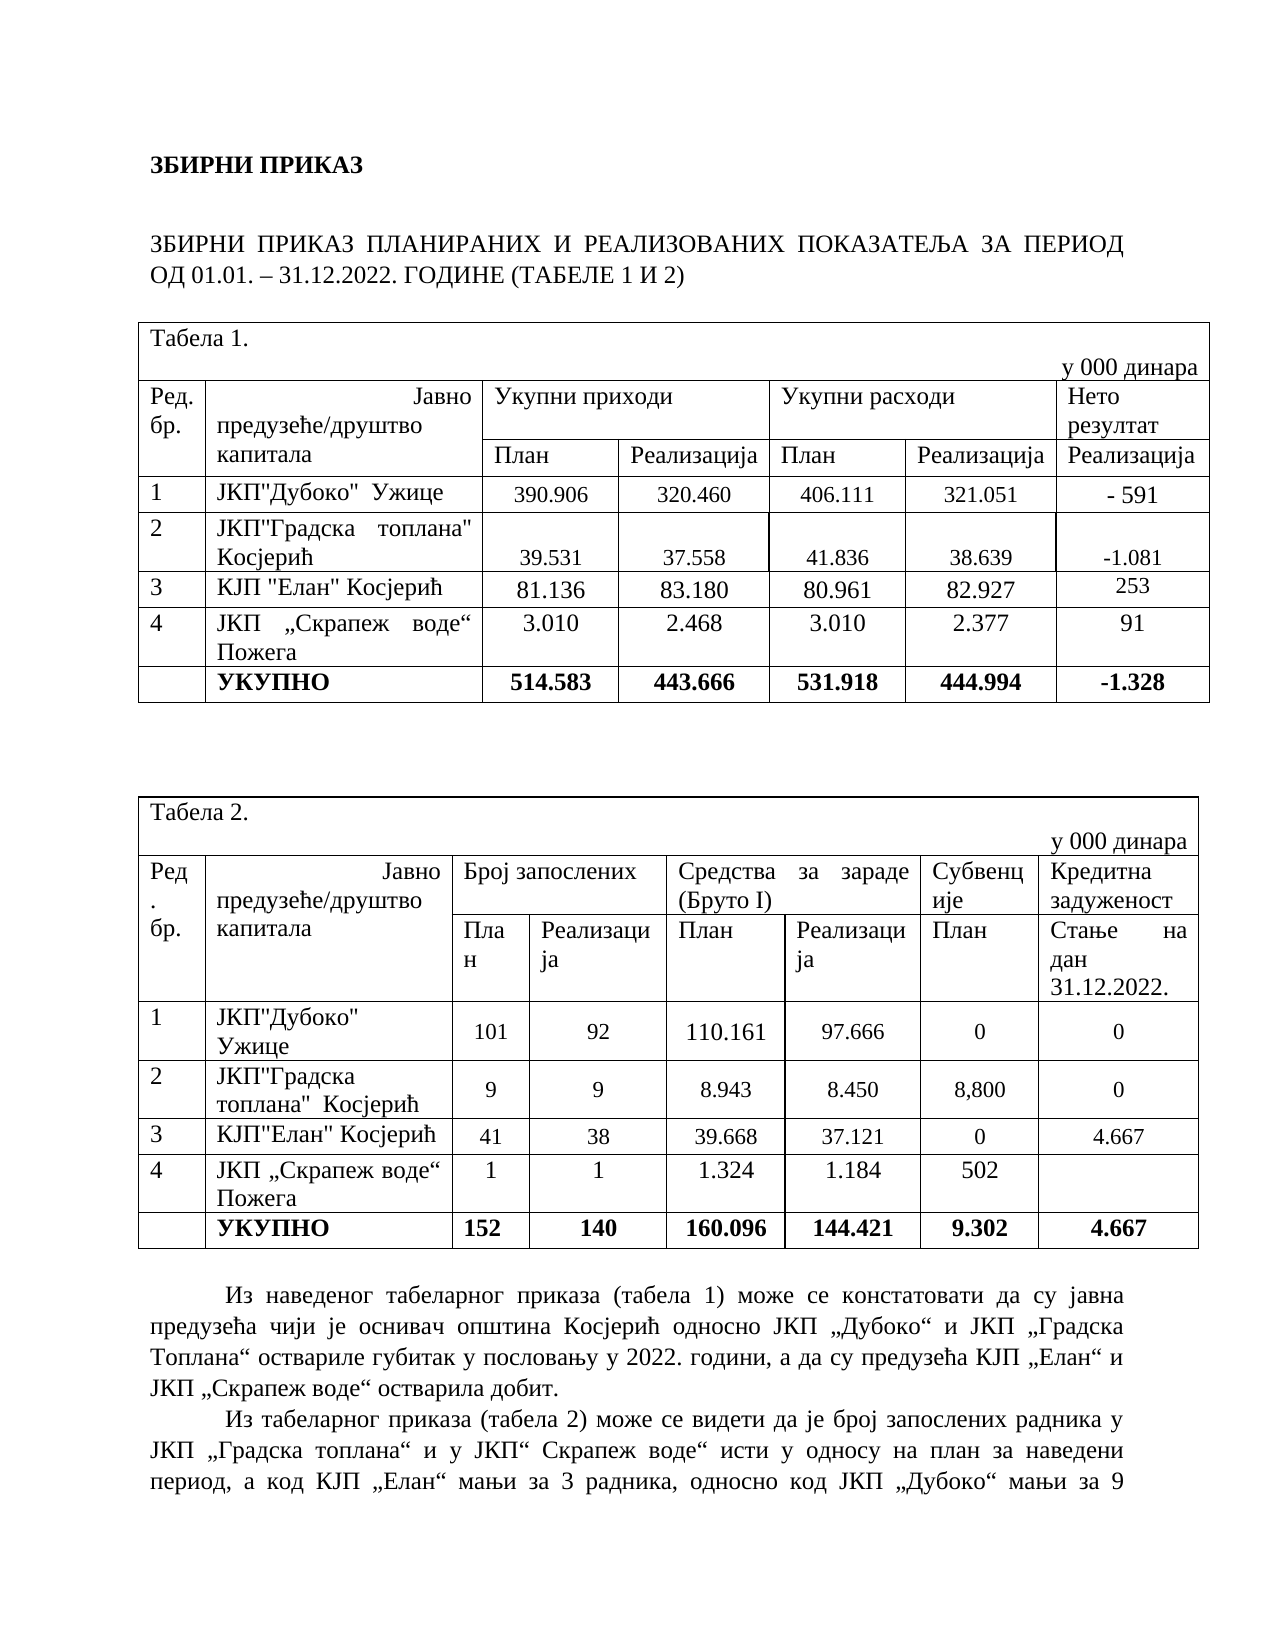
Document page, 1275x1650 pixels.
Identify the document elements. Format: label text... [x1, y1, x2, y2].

table_cell Субвенције [921, 856, 1038, 914]
table_cell Укупни приходи [483, 381, 769, 439]
table_cell Ред. бр. [139, 381, 205, 476]
table_cell [139, 1213, 205, 1248]
table_cell 443.666 [619, 667, 769, 702]
table_cell 9 [530, 1061, 666, 1118]
table_cell 37.558 [619, 513, 768, 571]
table_header Табела 2. у 000 динара [139, 798, 1198, 855]
table_cell Нето резултат [1057, 381, 1209, 439]
table_cell 2.468 [619, 608, 769, 666]
table_cell 3.010 [483, 608, 618, 666]
table_cell 9.302 [921, 1213, 1038, 1248]
text ЗБИРНИ ПРИКАЗ [150, 150, 1125, 179]
table_cell 101 [453, 1002, 529, 1060]
table_cell Стање на дан 31.12.2022. [1039, 915, 1198, 1001]
table_cell 406.111 [770, 477, 905, 512]
table_cell 4 [139, 608, 205, 666]
table_cell 502 [921, 1155, 1038, 1212]
table_cell 9 [453, 1061, 529, 1118]
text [150, 1404, 1125, 1495]
table_cell План [770, 440, 905, 476]
table_cell ЈКП''Дубоко'' Ужице [206, 1002, 452, 1060]
table_cell -1.081 [1057, 513, 1209, 571]
table_cell 2.377 [906, 608, 1056, 666]
table_cell 38.639 [906, 513, 1055, 571]
table_cell 390.906 [483, 477, 618, 512]
table_cell 0 [1039, 1002, 1198, 1060]
table_cell 39.668 [667, 1119, 784, 1154]
table_cell 320.460 [619, 477, 769, 512]
table_header Табела 1. у 000 динара [139, 323, 1209, 380]
table_cell 1 [139, 1002, 205, 1060]
table_cell Јавно предузеће/друштво капитала [206, 381, 482, 476]
table_cell 80.961 [770, 572, 905, 607]
table_cell 253 [1057, 572, 1209, 607]
table_cell Реализација [1057, 440, 1209, 476]
table_cell 4.667 [1039, 1213, 1198, 1248]
table_cell Средства за зараде (Бруто I) [667, 856, 920, 914]
table_cell Реализација [786, 915, 920, 1001]
text ЗБИРНИ ПРИКАЗ ПЛАНИРАНИХ И РЕАЛИЗОВАНИХ ПОКАЗАТЕЉА ЗА ПЕРИОД ОД 01.01. – 31.12.2022. ГОДИНЕ (ТАБЕЛЕ 1 И 2) [150, 229, 1125, 288]
table_cell 160.096 [667, 1213, 784, 1248]
table_cell 38 [530, 1119, 666, 1154]
table_cell 2 [139, 1061, 205, 1118]
table_cell 514.583 [483, 667, 618, 702]
table_cell 1 [139, 477, 205, 512]
table_cell [139, 667, 205, 702]
table_cell 83.180 [619, 572, 769, 607]
table_cell 39.531 [483, 513, 618, 571]
table_cell 444.994 [906, 667, 1056, 702]
table_cell 3.010 [770, 608, 905, 666]
table_cell 41 [453, 1119, 529, 1154]
table_cell 82.927 [906, 572, 1056, 607]
table_cell 4.667 [1039, 1119, 1198, 1154]
table_cell ЈКП''Градска топлана'' Косјерић [206, 1061, 452, 1118]
table_cell Кредитна задуженост [1039, 856, 1198, 914]
table_cell Реализација [619, 440, 769, 476]
table_cell План [453, 915, 529, 1001]
table_cell Јавно предузеће/друштво капитала [206, 856, 452, 1001]
table_cell 37.121 [786, 1119, 920, 1154]
table_cell План [667, 915, 784, 1001]
table_cell 321.051 [906, 477, 1056, 512]
table_cell Укупни расходи [770, 381, 1056, 439]
table_cell 1 [453, 1155, 529, 1212]
table_cell 1 [530, 1155, 666, 1212]
table_cell 0 [921, 1002, 1038, 1060]
table_cell 92 [530, 1002, 666, 1060]
table_cell [1039, 1155, 1198, 1212]
table_cell 97.666 [786, 1002, 920, 1060]
table_cell 41.836 [770, 513, 905, 571]
table_cell 1.324 [667, 1155, 784, 1212]
table_cell 8,800 [921, 1061, 1038, 1118]
table_cell ЈКП''Градска топлана'' Косјерић [206, 513, 482, 571]
table_cell ЈКП „Скрапеж воде“ Пожега [206, 1155, 452, 1212]
table_cell 2 [139, 513, 205, 571]
table_cell 140 [530, 1213, 666, 1248]
table_cell План [921, 915, 1038, 1001]
table_cell КЈП "Елан" Косјерић [206, 572, 482, 607]
table_cell ЈКП''Дубоко'' Ужице [206, 477, 482, 512]
table_cell Број запослених [453, 856, 666, 914]
table_cell 531.918 [770, 667, 905, 702]
table_cell УКУПНО [206, 667, 482, 702]
table_cell 144.421 [786, 1213, 920, 1248]
table_cell Реализација [530, 915, 666, 1001]
table_cell Реализација [906, 440, 1056, 476]
table_cell 8.943 [667, 1061, 784, 1118]
table_cell Ред. бр. [139, 856, 205, 1001]
table_cell План [483, 440, 618, 476]
table_cell УКУПНО [206, 1213, 452, 1248]
table_cell 0 [1039, 1061, 1198, 1118]
table_cell ЈКП „Скрапеж воде“ Пожега [206, 608, 482, 666]
table_cell - 591 [1057, 477, 1209, 512]
table_cell 152 [453, 1213, 529, 1248]
text Из наведеног табеларног приказа (табела 1) може се констатовати да су јавна предузећа чији је оснивач општина Косјерић односно ЈКП „Дубоко“ и ЈКП „Градска Топлана“ оствариле губитак у пословању у 2022. години, а да су предузећа КЈП „Елан“ и ЈКП „Скрапеж воде“ остварила добит. [150, 1280, 1125, 1402]
table_cell КЈП"Елан" Косјерић [206, 1119, 452, 1154]
table_cell 81.136 [483, 572, 618, 607]
table_cell 91 [1057, 608, 1209, 666]
table_cell 4 [139, 1155, 205, 1212]
table_cell 110.161 [667, 1002, 784, 1060]
table_cell 8.450 [786, 1061, 920, 1118]
table_cell 0 [921, 1119, 1038, 1154]
table_cell 3 [139, 1119, 205, 1154]
table_cell 3 [139, 572, 205, 607]
table_cell 1.184 [786, 1155, 920, 1212]
table_cell -1.328 [1057, 667, 1209, 702]
